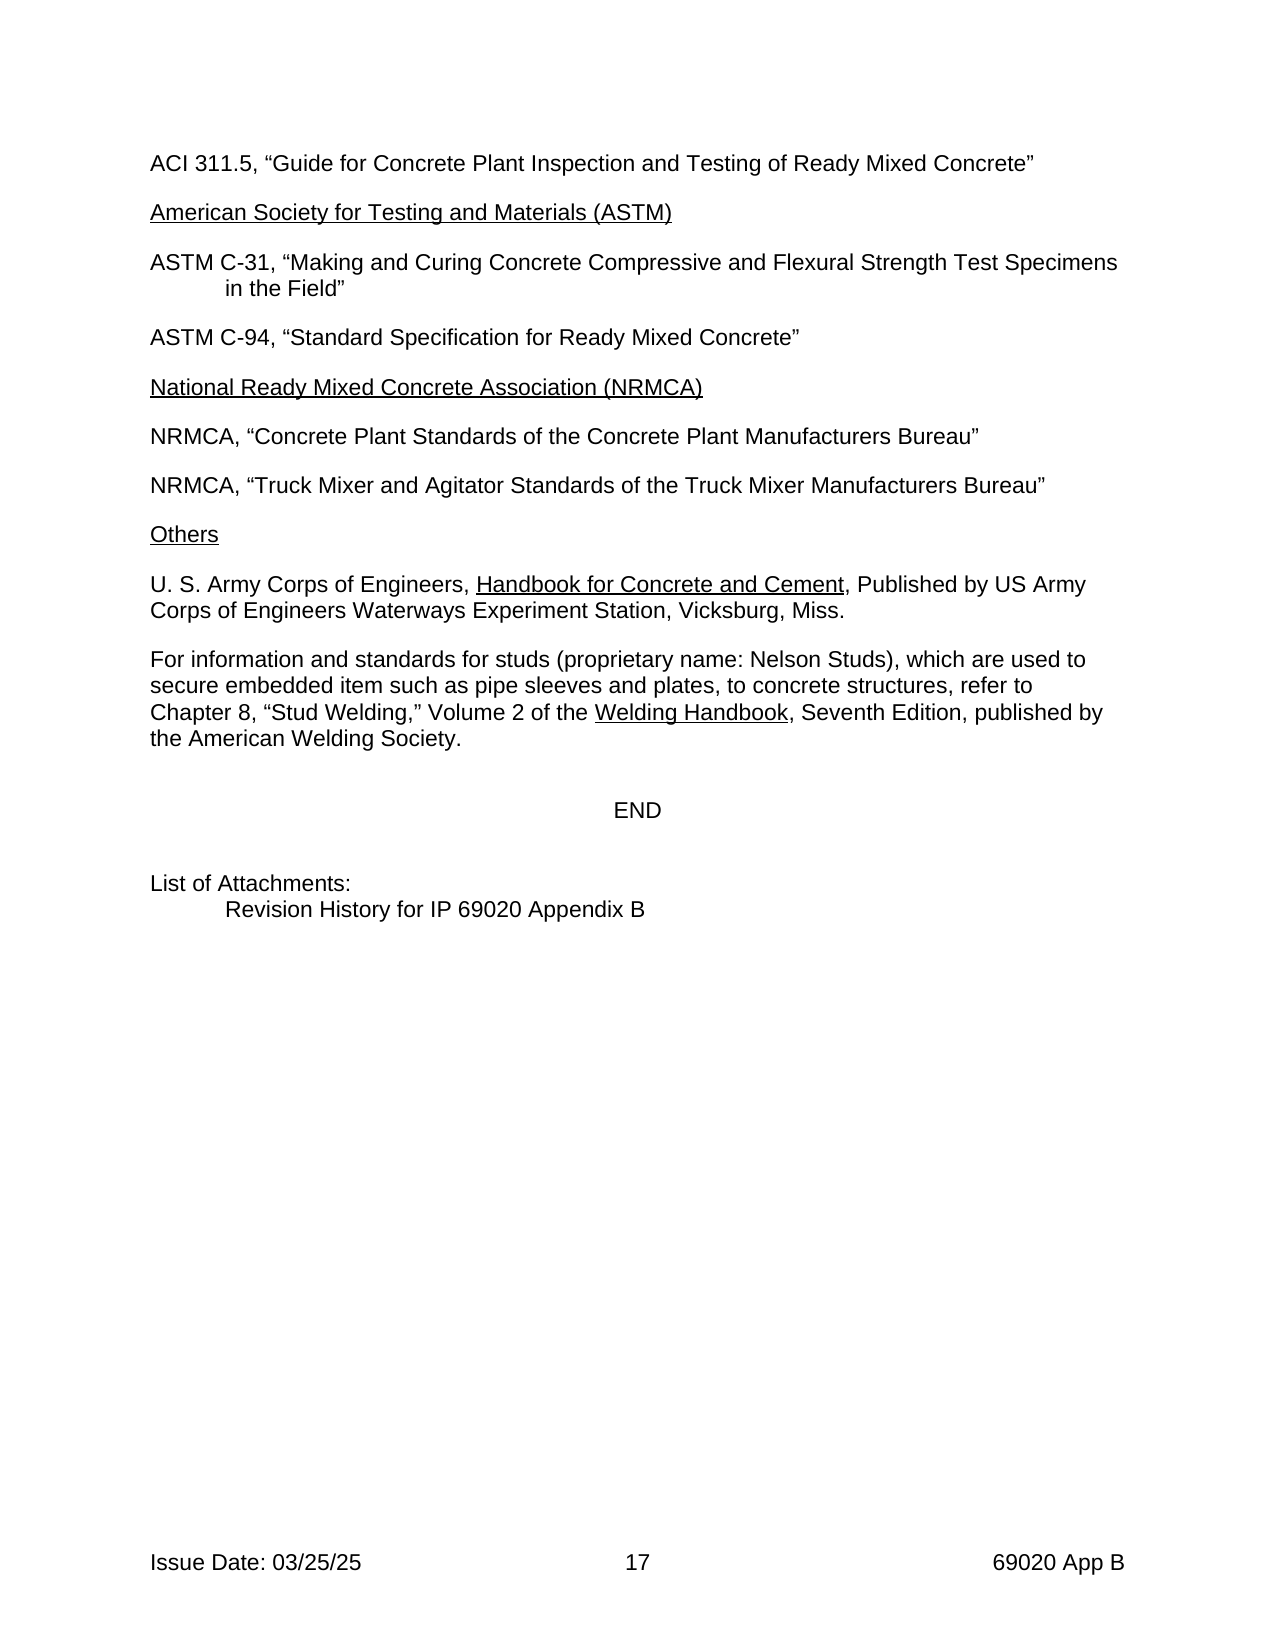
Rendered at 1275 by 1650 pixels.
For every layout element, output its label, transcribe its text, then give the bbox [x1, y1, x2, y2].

text NRMCA, “Truck Mixer and Agitator Standards of the Truck Mixer Manufacturers Bureau” [150, 472, 1125, 498]
text NRMCA, “Concrete Plant Standards of the Concrete Plant Manufacturers Bureau” [150, 423, 1125, 449]
text END [150, 797, 1125, 824]
text ASTM C-94, “Standard Specification for Ready Mixed Concrete” [150, 324, 1125, 351]
text ACI 311.5, “Guide for Concrete Plant Inspection and Testing of Ready Mixed Concrete” [150, 150, 1125, 176]
text ASTM C-31, “Making and Curing Concrete Compressive and Flexural Strength Test Specimens in the Field” [150, 248, 1125, 301]
text National Ready Mixed Concrete Association (NRMCA) [150, 373, 1125, 400]
text Others [150, 521, 1125, 548]
text American Society for Testing and Materials (ASTM) [150, 199, 1125, 226]
text List of Attachments: Revision History for IP 69020 Appendix B [150, 869, 1125, 922]
text For information and standards for studs (proprietary name: Nelson Studs), which are used to secure embedded item such as pipe sleeves and plates, to concrete structures, refer to Chapter 8, “Stud Welding,” Volume 2 of the Welding Handbook, Seventh Edition, published by the American Welding Society. [150, 646, 1125, 752]
text U. S. Army Corps of Engineers, Handbook for Concrete and Cement, Published by US Army Corps of Engineers Waterways Experiment Station, Vicksburg, Miss. [150, 571, 1125, 623]
